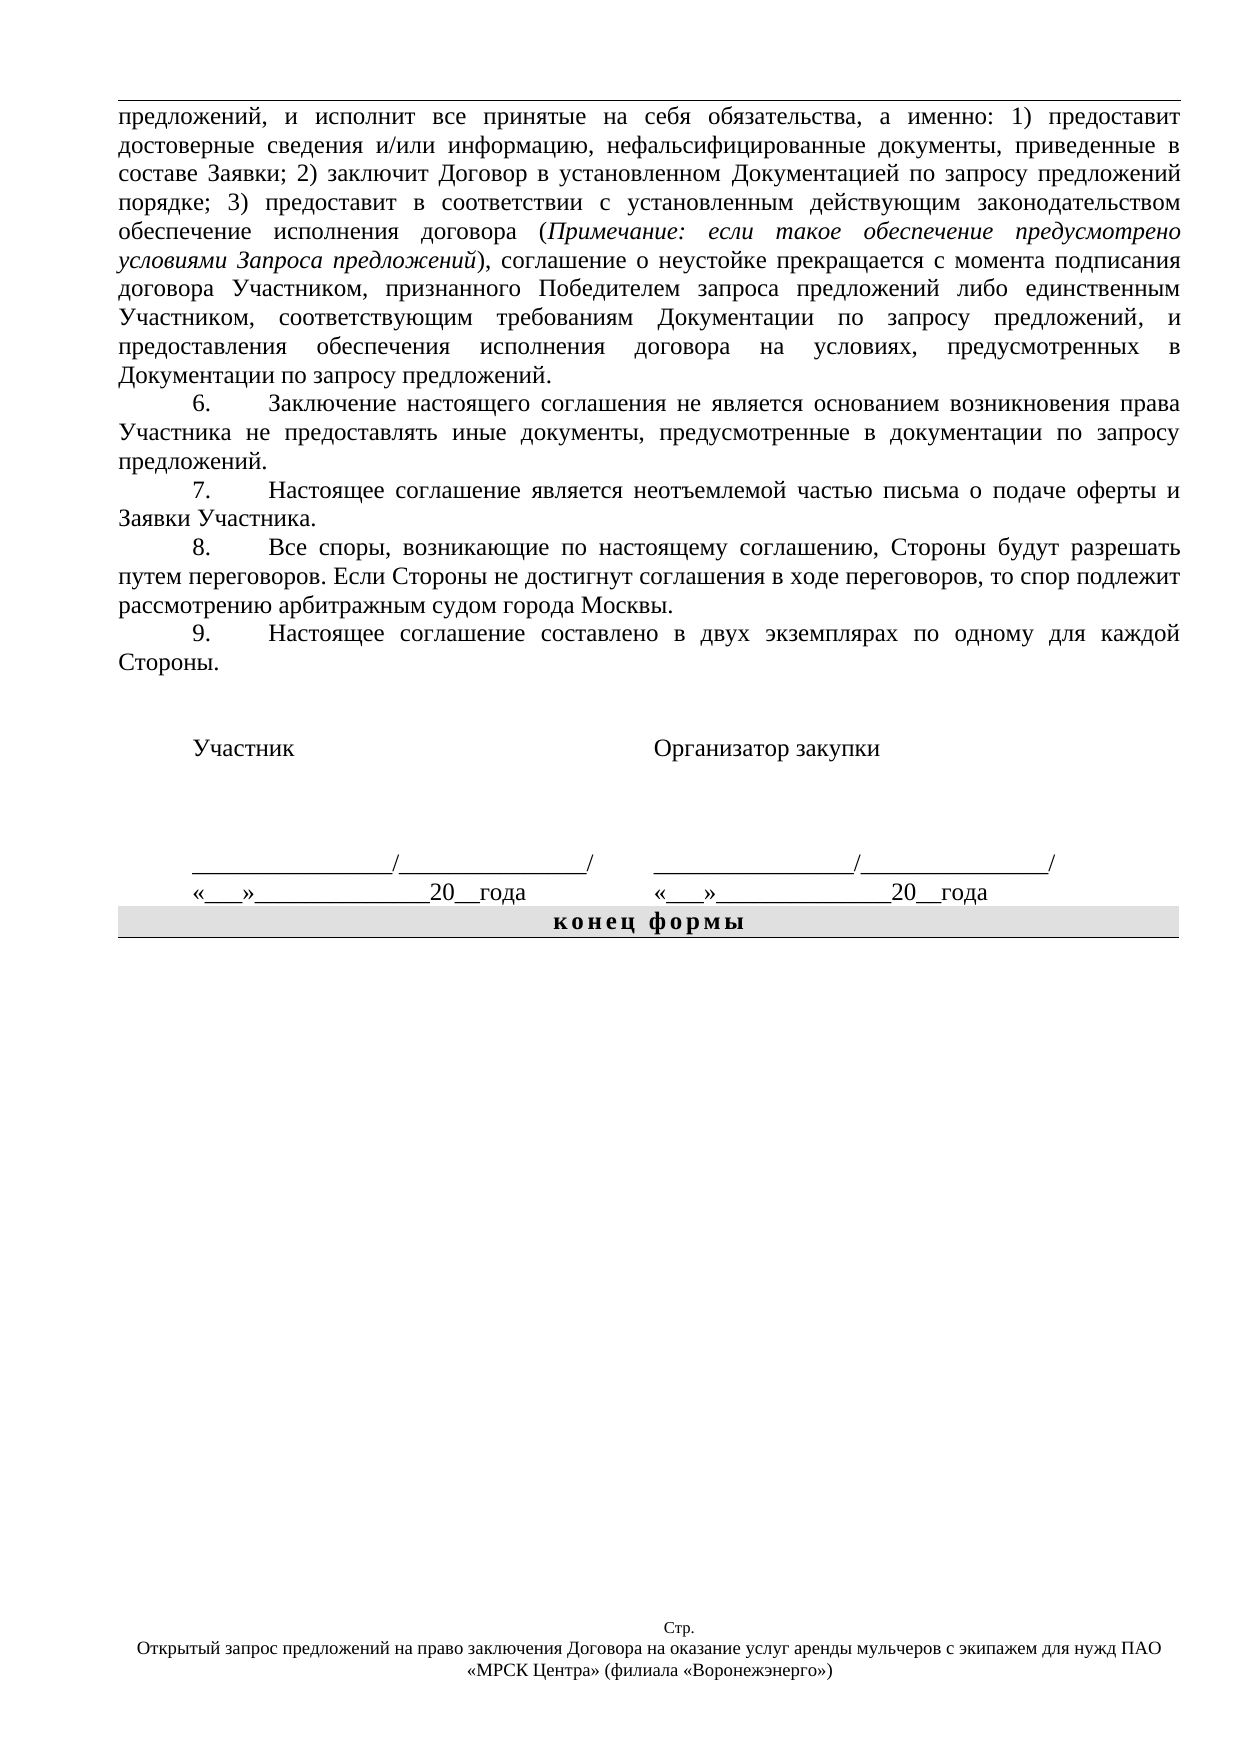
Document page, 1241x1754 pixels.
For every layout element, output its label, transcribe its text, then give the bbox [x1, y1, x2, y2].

list Заключение настоящего соглашения не является основанием возникновения права Участника не предоставлять иные документы, предусмотренные в документации по запросу предложений. [118, 388, 1181, 475]
list Все споры, возникающие по настоящему соглашению, Стороны будут разрешать путем переговоров. Если Стороны не достигнут соглашения в ходе переговоров, то спор подлежит рассмотрению арбитражным судом города Москвы. [118, 532, 1181, 618]
table_header Организатор закупки [643, 734, 1104, 762]
table_cell ________________/_______________/ «___»______________20__года [181, 762, 642, 906]
text конец формы [118, 906, 1179, 937]
list Настоящее соглашение является неотъемлемой частью письма о подаче оферты и Заявки Участника. [118, 475, 1181, 532]
table_cell ________________/_______________/ «___»______________20__года [643, 762, 1104, 906]
table_header Участник [181, 734, 642, 762]
list Настоящее соглашение составлено в двух экземплярах по одному для каждой Стороны. [118, 618, 1181, 676]
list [118, 101, 1181, 388]
